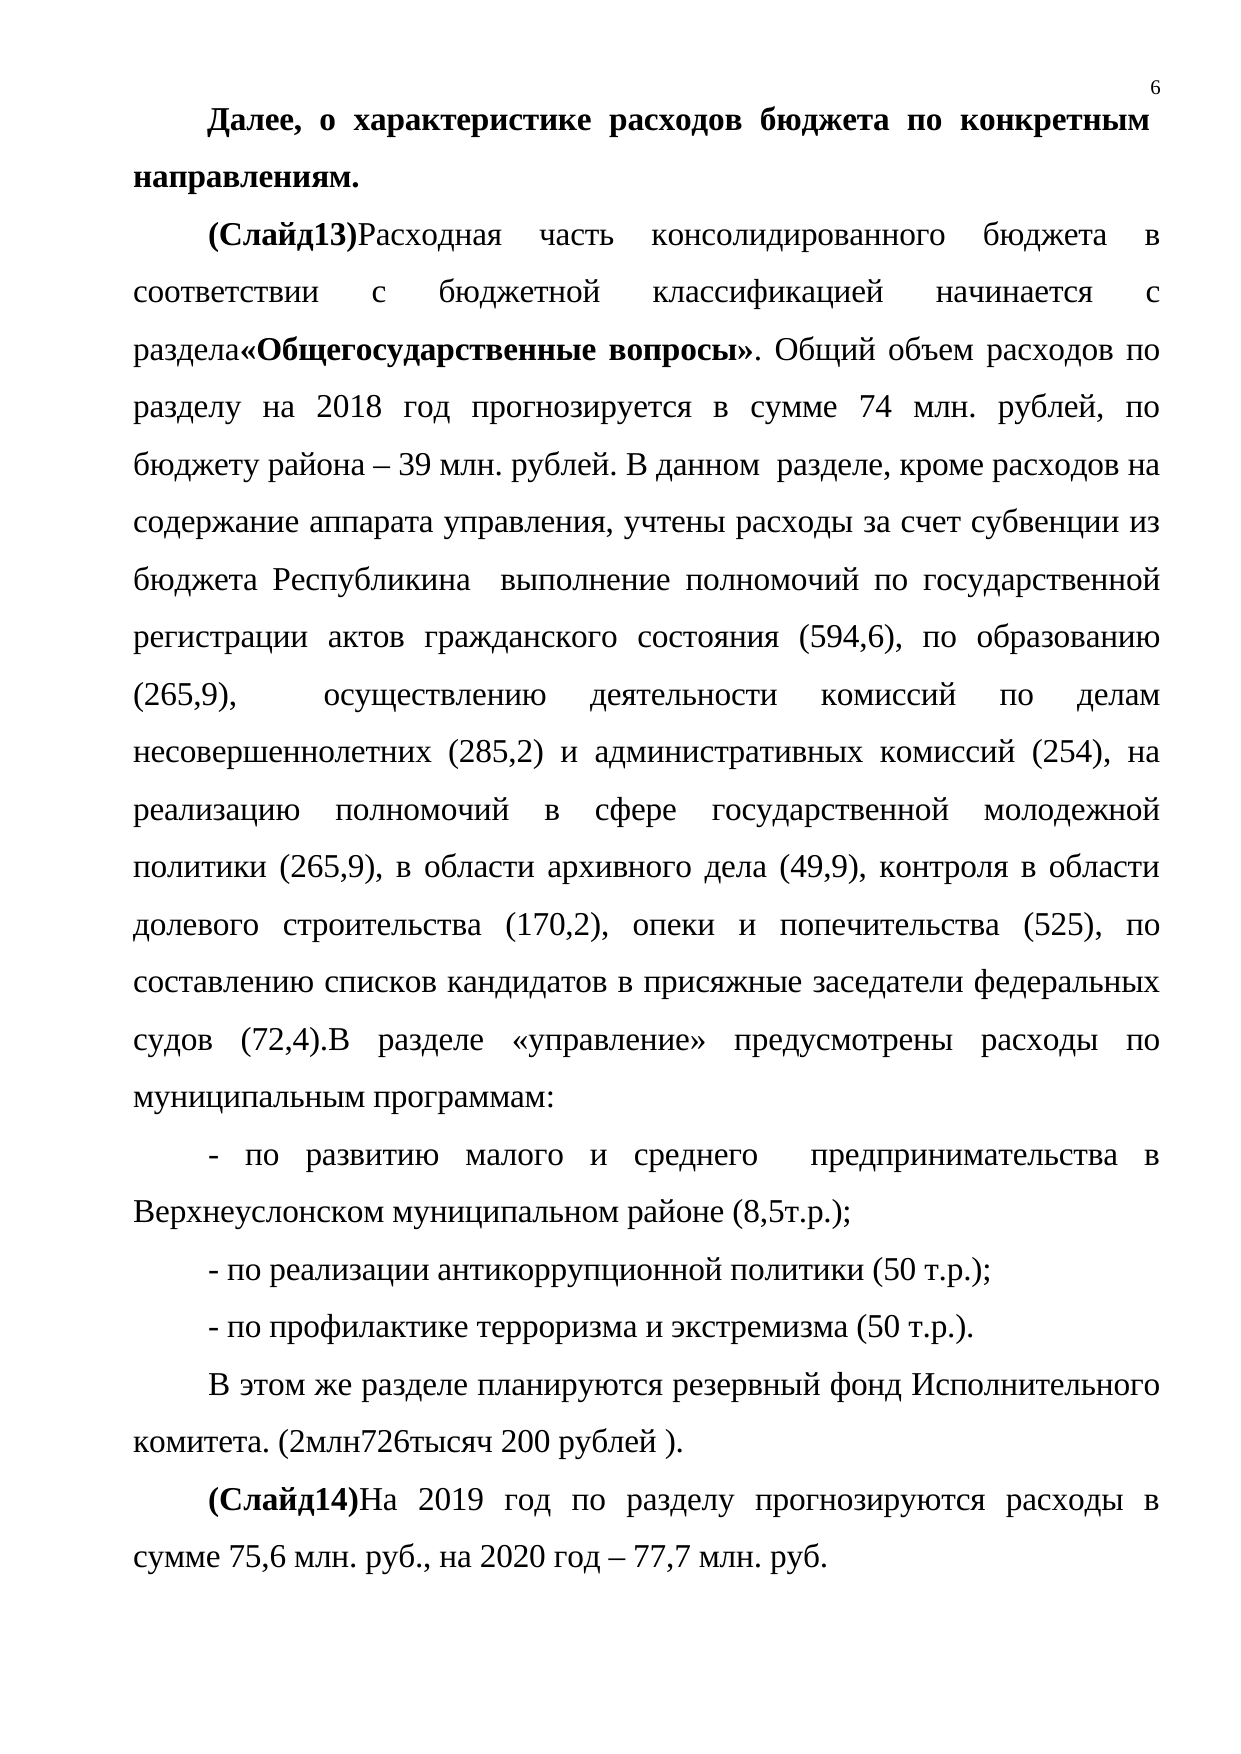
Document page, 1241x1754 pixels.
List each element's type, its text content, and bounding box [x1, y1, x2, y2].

text - по развитию малого и среднего предпринимательства в Верхнеуслонском муниципальном районе (8,5т.р.); [133, 1134, 1161, 1230]
text (Слайд13)Расходная часть консолидированного бюджета в соответствии с бюджетной классификацией начинается с раздела«Общегосударственные вопросы». Общий объем расходов по разделу на 2018 год прогнозируется в сумме 74 млн. рублей, по бюджету района – 39 млн. рублей. В данном разделе, кроме расходов на содержание аппарата управления, учтены расходы за счет субвенции из бюджета Республикина выполнение полномочий по государственной регистрации актов гражданского состояния (594,6), по образованию (265,9), осуществлению деятельности комиссий по делам несовершеннолетних (285,2) и административных комиссий (254), на реализацию полномочий в сфере государственной молодежной политики (265,9), в области архивного дела (49,9), контроля в области долевого строительства (170,2), опеки и попечительства (525), по составлению списков кандидатов в присяжные заседатели федеральных судов (72,4).В разделе «управление» предусмотрены расходы по муниципальным программам: [133, 214, 1161, 1115]
text - по профилактике терроризма и экстремизма (50 т.р.). [133, 1307, 1161, 1345]
text - по реализации антикоррупционной политики (50 т.р.); [133, 1249, 1161, 1287]
text (Слайд14)На 2019 год по разделу прогнозируются расходы в сумме 75,6 млн. руб., на 2020 год – 77,7 млн. руб. [133, 1479, 1161, 1575]
text В этом же разделе планируются резервный фонд Исполнительного комитета. (2млн726тысяч 200 рублей ). [133, 1364, 1161, 1460]
subtitle Далее, о характеристике расходов бюджета по конкретным направлениям. [133, 99, 1161, 195]
